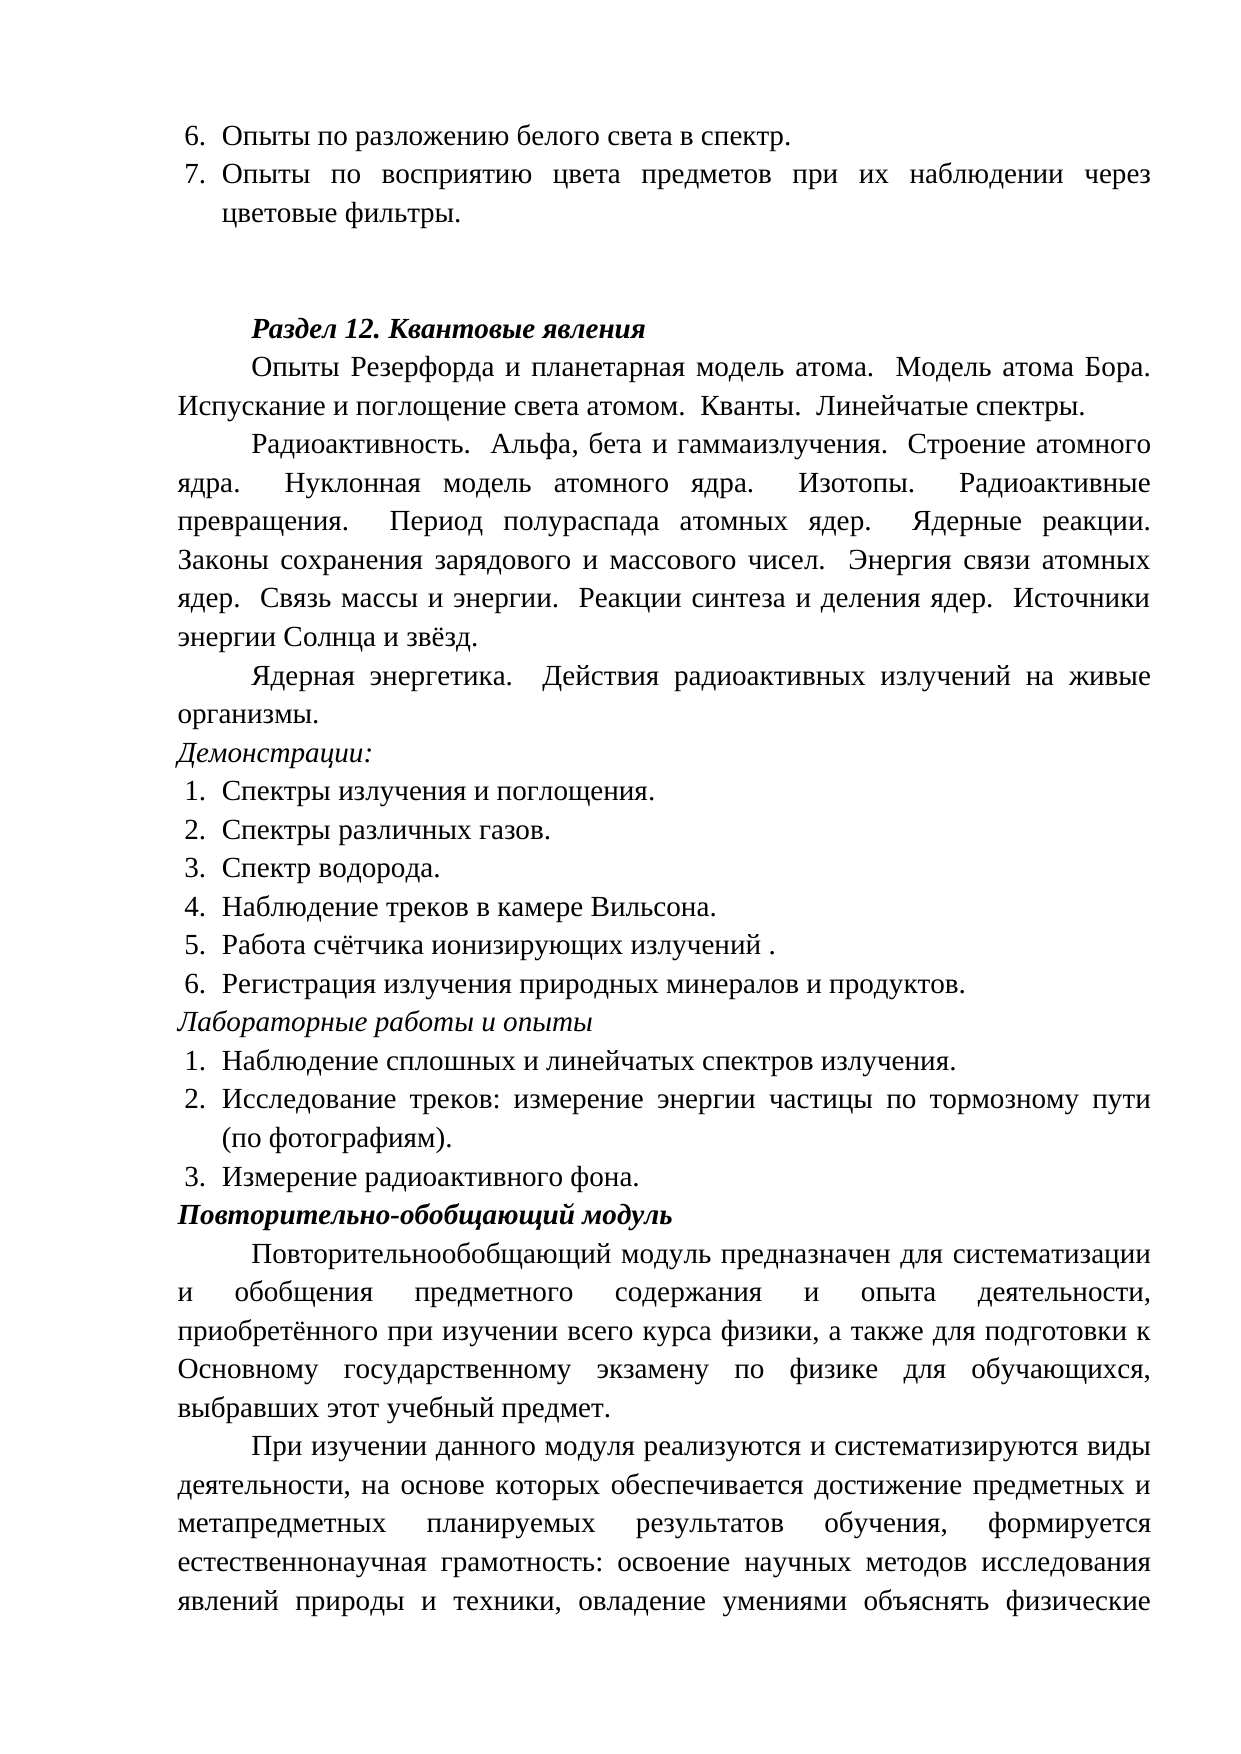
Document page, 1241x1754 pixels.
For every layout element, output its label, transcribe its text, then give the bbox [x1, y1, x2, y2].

text Опыты Резерфорда и планетарная модель атома. Модель атома Бора. Испускание и поглощение света атомом. Кванты. Линейчатые спектры. [177, 349, 1152, 421]
list Опыты по разложению белого света в спектр. [184, 118, 1152, 152]
text Повторительно-обобщающий модуль [177, 1197, 1152, 1231]
list Измерение радиоактивного фона. [184, 1159, 1152, 1192]
text Раздел 12. Квантовые явления [177, 311, 1152, 344]
list Исследование треков: измерение энергии частицы по тормозному пути (по фотографиям). [184, 1082, 1152, 1154]
text Ядерная энергетика. Действия радиоактивных излучений на живые организмы. [177, 658, 1152, 730]
list Спектры различных газов. [184, 812, 1152, 845]
list Работа счётчика ионизирующих излучений . [184, 927, 1152, 961]
text Повторительно­обобщающий модуль предназначен для систематизации и обобщения предметного содержания и опыта деятельности, приобретённого при изучении всего курса физики, а также для подготовки к Основному государственному экзамену по физике для обучающихся, выбравших этот учебный предмет. [177, 1236, 1152, 1423]
text Радиоактивность. Альфа­, бета­ и гамма­излучения. Строение атомного ядра. Нуклонная модель атомного ядра. Изотопы. Радиоактивные превращения. Период полураспада атомных ядер. Ядерные реакции. Законы сохранения зарядового и массового чисел. Энергия связи атомных ядер. Связь массы и энергии. Реакции синтеза и деления ядер. Источники энергии Солнца и звёзд. [177, 426, 1152, 653]
list Опыты по восприятию цвета предметов при их наблюдении через цветовые фильтры. [184, 157, 1152, 229]
text Демонстрации: [177, 735, 1152, 768]
list Наблюдение треков в камере Вильсона. [184, 889, 1152, 922]
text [177, 1428, 1152, 1616]
list Спектр водорода. [184, 850, 1152, 884]
list Наблюдение сплошных и линейчатых спектров излучения. [184, 1043, 1152, 1077]
text Лабораторные работы и опыты [177, 1004, 1152, 1038]
list Спектры излучения и поглощения. [184, 773, 1152, 807]
list Регистрация излучения природных минералов и продуктов. [184, 966, 1152, 999]
